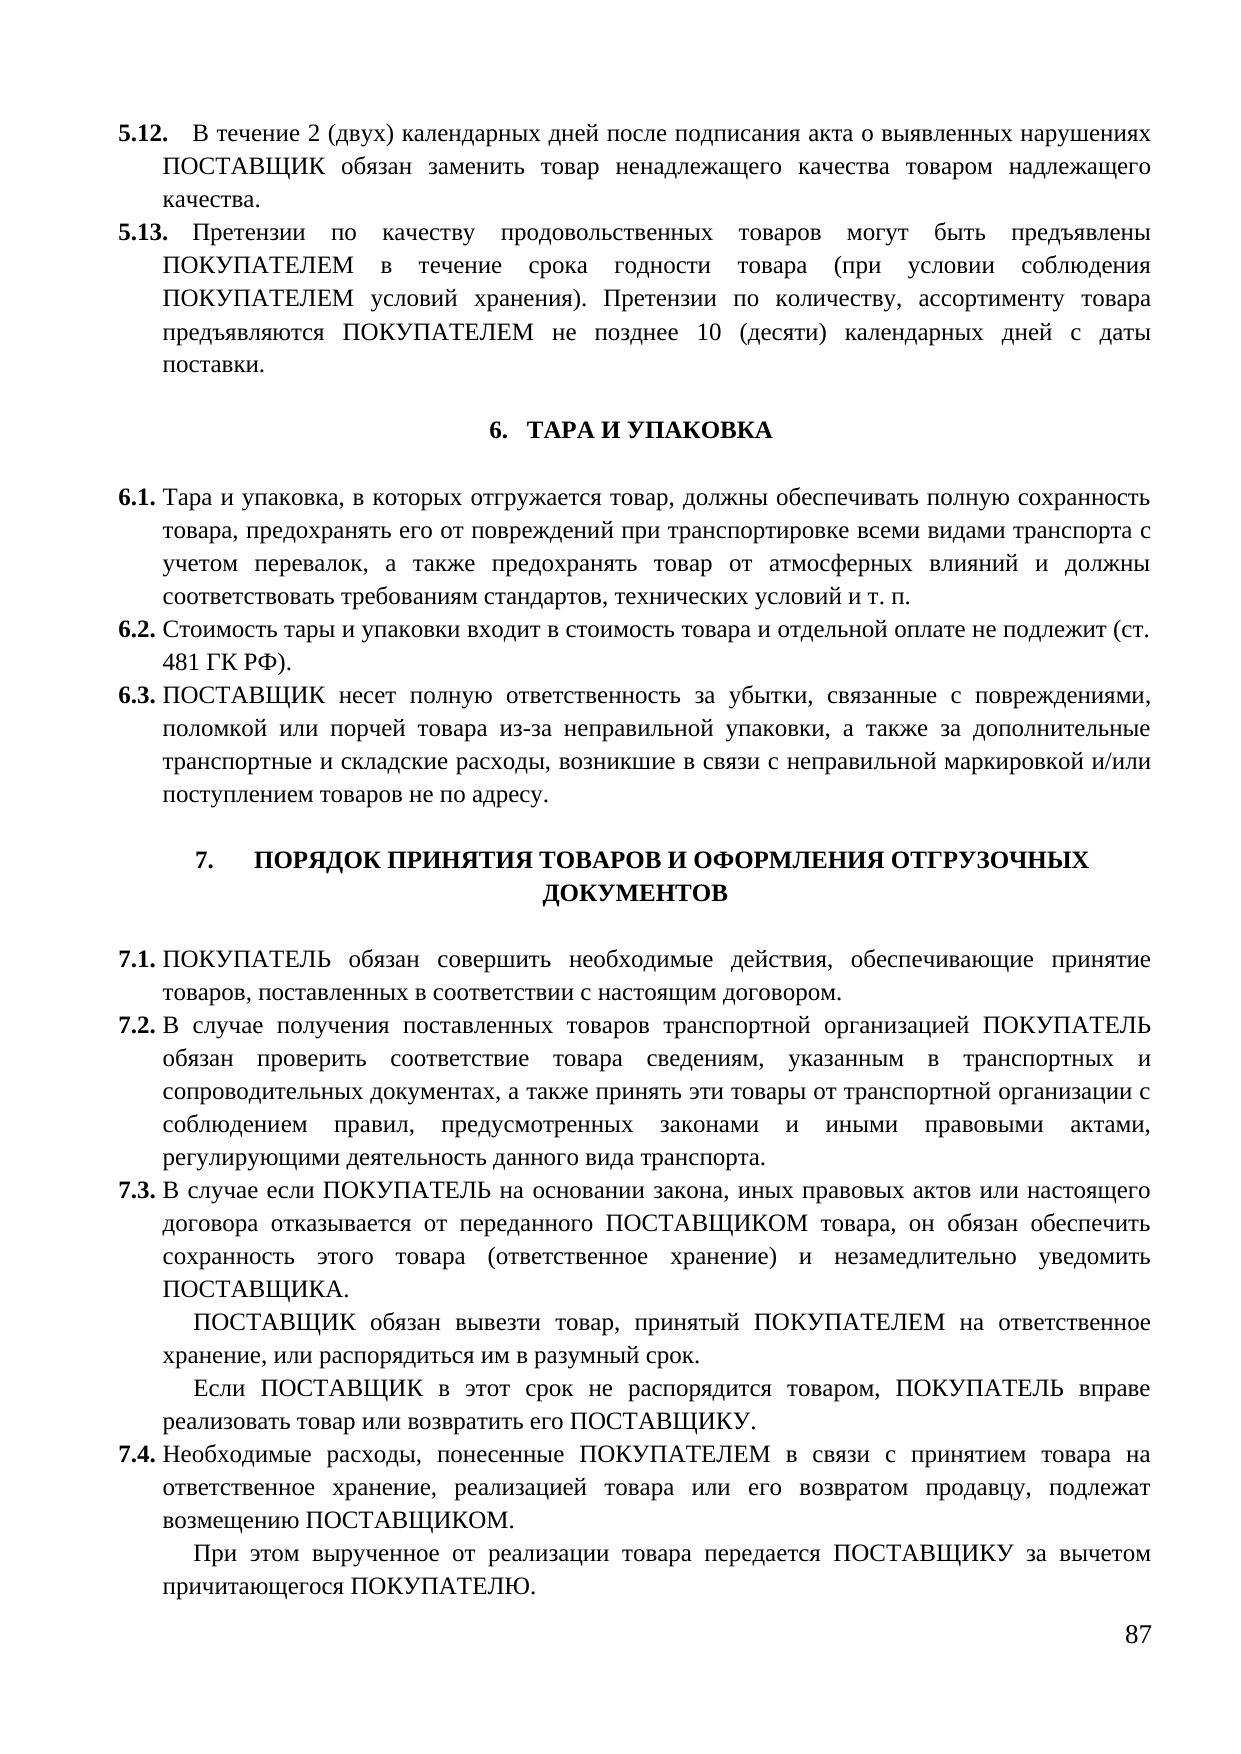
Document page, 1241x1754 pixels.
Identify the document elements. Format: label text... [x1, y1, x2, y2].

list В случае получения поставленных товаров транспортной организацией ПОКУПАТЕЛЬ обязан проверить соответствие товара сведениям, указанным в транспортных и сопроводительных документах, а также принять эти товары от транспортной организации с соблюдением правил, предусмотренных законами и иными правовыми актами, регулирующими деятельность данного вида транспорта. [118, 1010, 1152, 1171]
list Стоимость тары и упаковки входит в стоимость товара и отдельной оплате не подлежит (ст. 481 ГК РФ). [118, 614, 1152, 676]
list Претензии по качеству продовольственных товаров могут быть предъявлены ПОКУПАТЕЛЕМ в течение срока годности товара (при условии соблюдения ПОКУПАТЕЛЕМ условий хранения). Претензии по количеству, ассортименту товара предъявляются ПОКУПАТЕЛЕМ не позднее 10 (десяти) календарных дней с даты поставки. [118, 217, 1152, 378]
list ПОКУПАТЕЛЬ обязан совершить необходимые действия, обеспечивающие принятие товаров, поставленных в соответствии с настоящим договором. [118, 944, 1152, 1006]
list ТАРА И УПАКОВКА [110, 416, 1152, 444]
text Если ПОСТАВЩИК в этот срок не распорядится товаром, ПОКУПАТЕЛЬ вправе реализовать товар или возвратить его ПОСТАВЩИКУ. [162, 1373, 1152, 1435]
list В течение 2 (двух) календарных дней после подписания акта о выявленных нарушениях ПОСТАВЩИК обязан заменить товар ненадлежащего качества товаром надлежащего качества. [118, 118, 1152, 213]
text ПОСТАВЩИК обязан вывезти товар, принятый ПОКУПАТЕЛЕМ на ответственное хранение, или распорядиться им в разумный срок. [162, 1307, 1152, 1369]
text При этом вырученное от реализации товара передается ПОСТАВЩИКУ за вычетом причитающегося ПОКУПАТЕЛЮ. [162, 1538, 1152, 1600]
list Тара и упаковка, в которых отгружается товар, должны обеспечивать полную сохранность товара, предохранять его от повреждений при транспортировке всеми видами транспорта с учетом перевалок, а также предохранять товар от атмосферных влияний и должны соответствовать требованиям стандартов, технических условий и т. п. [118, 482, 1152, 609]
list ПОСТАВЩИК несет полную ответственность за убытки, связанные с повреждениями, поломкой или порчей товара из-за неправильной упаковки, а также за дополнительные транспортные и складские расходы, возникшие в связи с неправильной маркировкой и/или поступлением товаров не по адресу. [118, 680, 1152, 808]
list ПОРЯДОК ПРИНЯТИЯ ТОВАРОВ И ОФОРМЛЕНИЯ ОТГРУЗОЧНЫХ ДОКУМЕНТОВ [118, 845, 1152, 907]
list Необходимые расходы, понесенные ПОКУПАТЕЛЕМ в связи с принятием товара на ответственное хранение, реализацией товара или его возвратом продавцу, подлежат возмещению ПОСТАВЩИКОМ. [118, 1439, 1152, 1534]
list В случае если ПОКУПАТЕЛЬ на основании закона, иных правовых актов или настоящего договора отказывается от переданного ПОСТАВЩИКОМ товара, он обязан обеспечить сохранность этого товара (ответственное хранение) и незамедлительно уведомить ПОСТАВЩИКА. [118, 1175, 1152, 1303]
